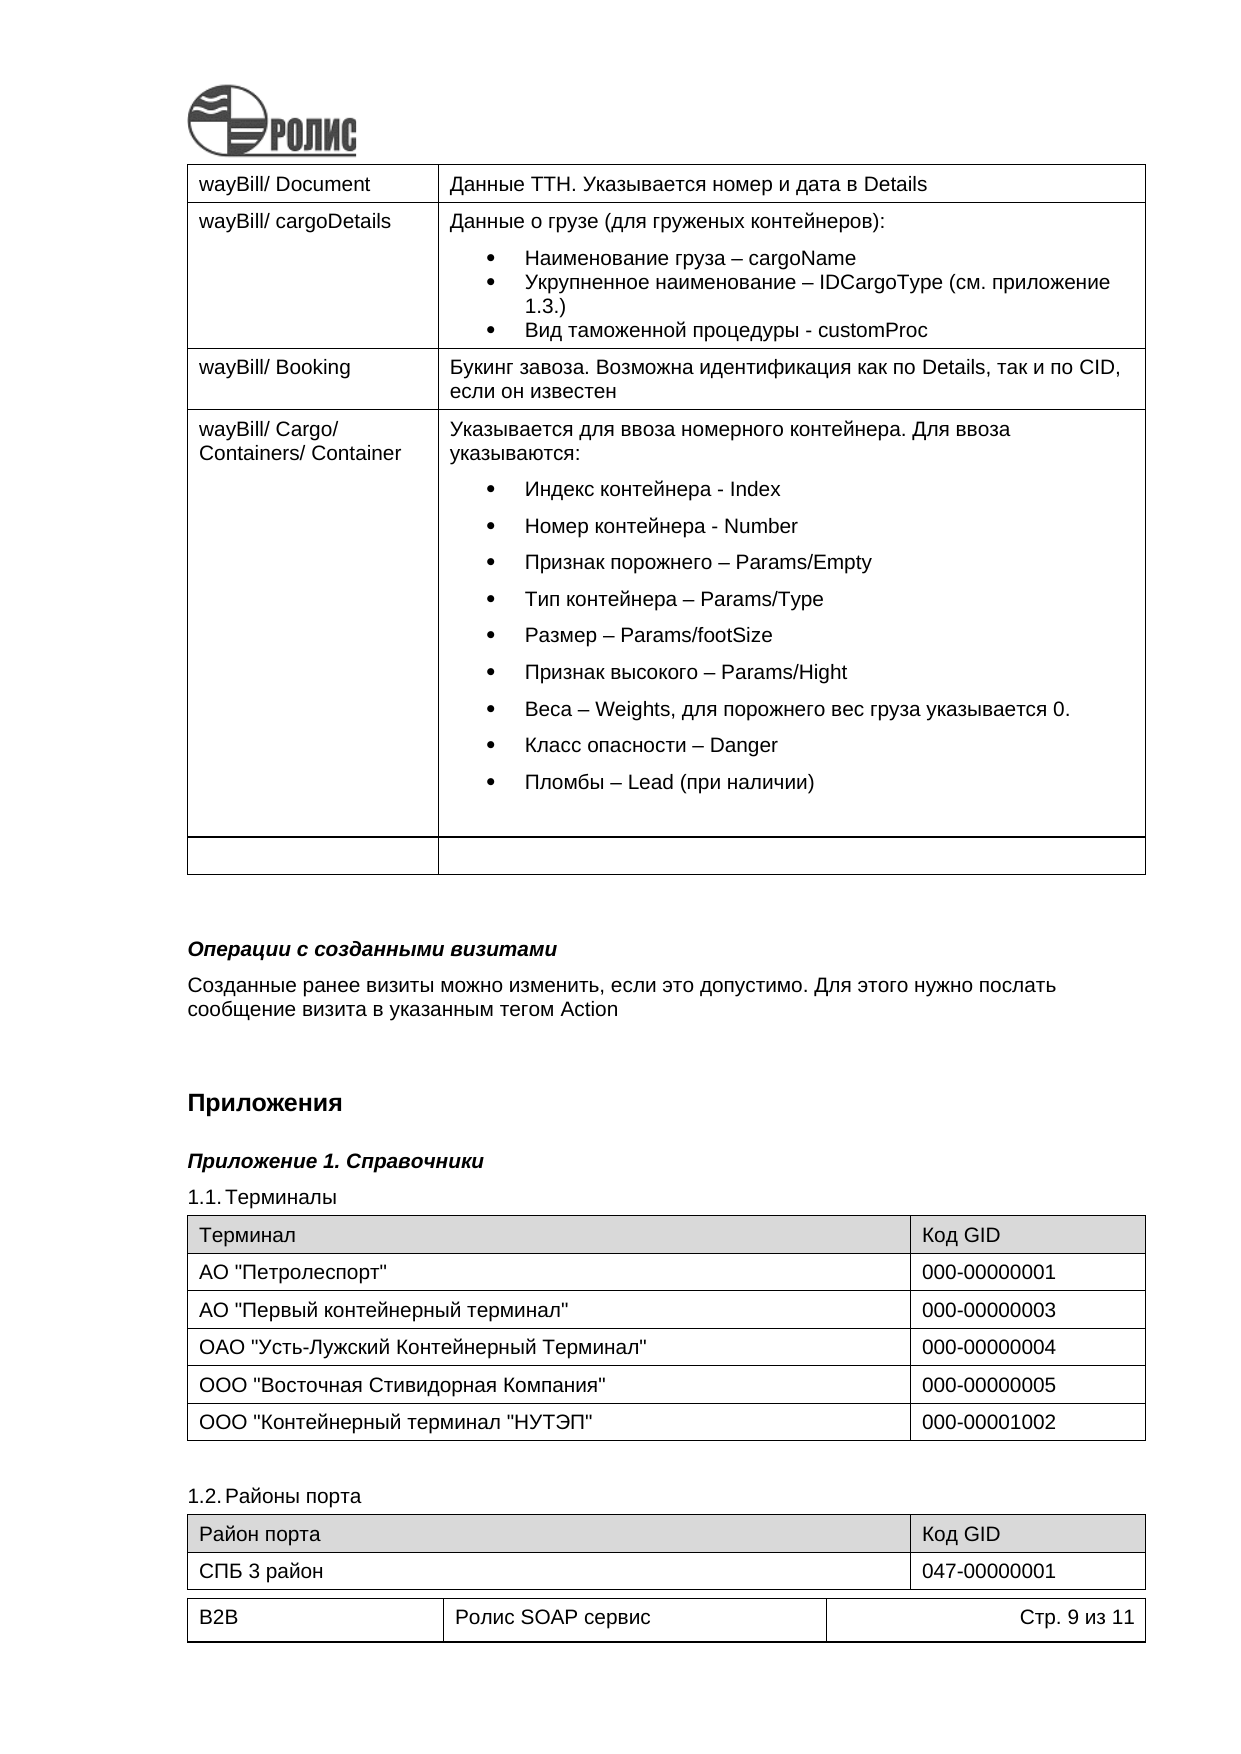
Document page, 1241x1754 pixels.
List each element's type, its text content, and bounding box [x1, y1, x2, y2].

table_cell [188, 838, 438, 874]
subtitle Приложение 1. Справочники [187, 1148, 1146, 1172]
table_cell wayBill/ cargoDetails [188, 203, 438, 348]
table_cell wayBill/ Cargo/ Containers/ Container [188, 410, 438, 836]
table_cell wayBill/ Booking [188, 349, 438, 409]
table_cell 000-00000004 [911, 1329, 1145, 1365]
table_cell АО "Первый контейнерный терминал" [188, 1291, 910, 1328]
table_header Код GID [911, 1216, 1145, 1253]
table_cell СПБ 3 район [188, 1553, 910, 1589]
table_cell Данные о грузе (для груженых контейнеров): Наименование груза – cargoName Укрупненное наименование – IDCargoType (см. приложение 1.3.) Вид таможенной процедуры - customProc [439, 203, 1145, 348]
table_cell 000-00000003 [911, 1291, 1145, 1328]
subtitle Приложения [187, 1088, 1146, 1117]
table_cell ООО "Восточная Стивидорная Компания" [188, 1366, 910, 1403]
table_header Район порта [188, 1515, 910, 1552]
table_cell 000-00001002 [911, 1404, 1145, 1440]
table_header Терминал [188, 1216, 910, 1253]
text Созданные ранее визиты можно изменить, если это допустимо. Для этого нужно послать сообщение визита в указанным тегом Action [187, 973, 1146, 1021]
table_header Код GID [911, 1515, 1145, 1552]
table_cell 000-00000005 [911, 1366, 1145, 1403]
table_cell ОАО "Усть-Лужский Контейнерный Терминал" [188, 1329, 910, 1365]
list Районы порта [187, 1484, 1146, 1508]
table_cell [439, 838, 1145, 874]
table_cell Указывается для ввоза номерного контейнера. Для ввоза указываются: Индекс контейнера - Index Номер контейнера - Number Признак порожнего – Params/Empty Тип контейнера – Params/Type Размер – Params/footSize Признак высокого – Params/Hight Веса – Weights, для порожнего вес груза указывается 0. Класс опасности – Danger Пломбы – Lead (при наличии) [439, 410, 1145, 836]
list Терминалы [187, 1185, 1146, 1209]
table_cell Данные ТТН. Указывается номер и дата в Details [439, 165, 1145, 202]
table_cell wayBill/ Document [188, 165, 438, 202]
table_cell 000-00000001 [911, 1254, 1145, 1290]
table_cell ООО "Контейнерный терминал "НУТЭП" [188, 1404, 910, 1440]
picture [187, 81, 357, 158]
table_cell Букинг завоза. Возможна идентификация как по Details, так и по CID, если он известен [439, 349, 1145, 409]
subtitle Операции с созданными визитами [187, 936, 1146, 960]
table_cell 047-00000001 [911, 1553, 1145, 1589]
table_cell АО "Петролеспорт" [188, 1254, 910, 1290]
